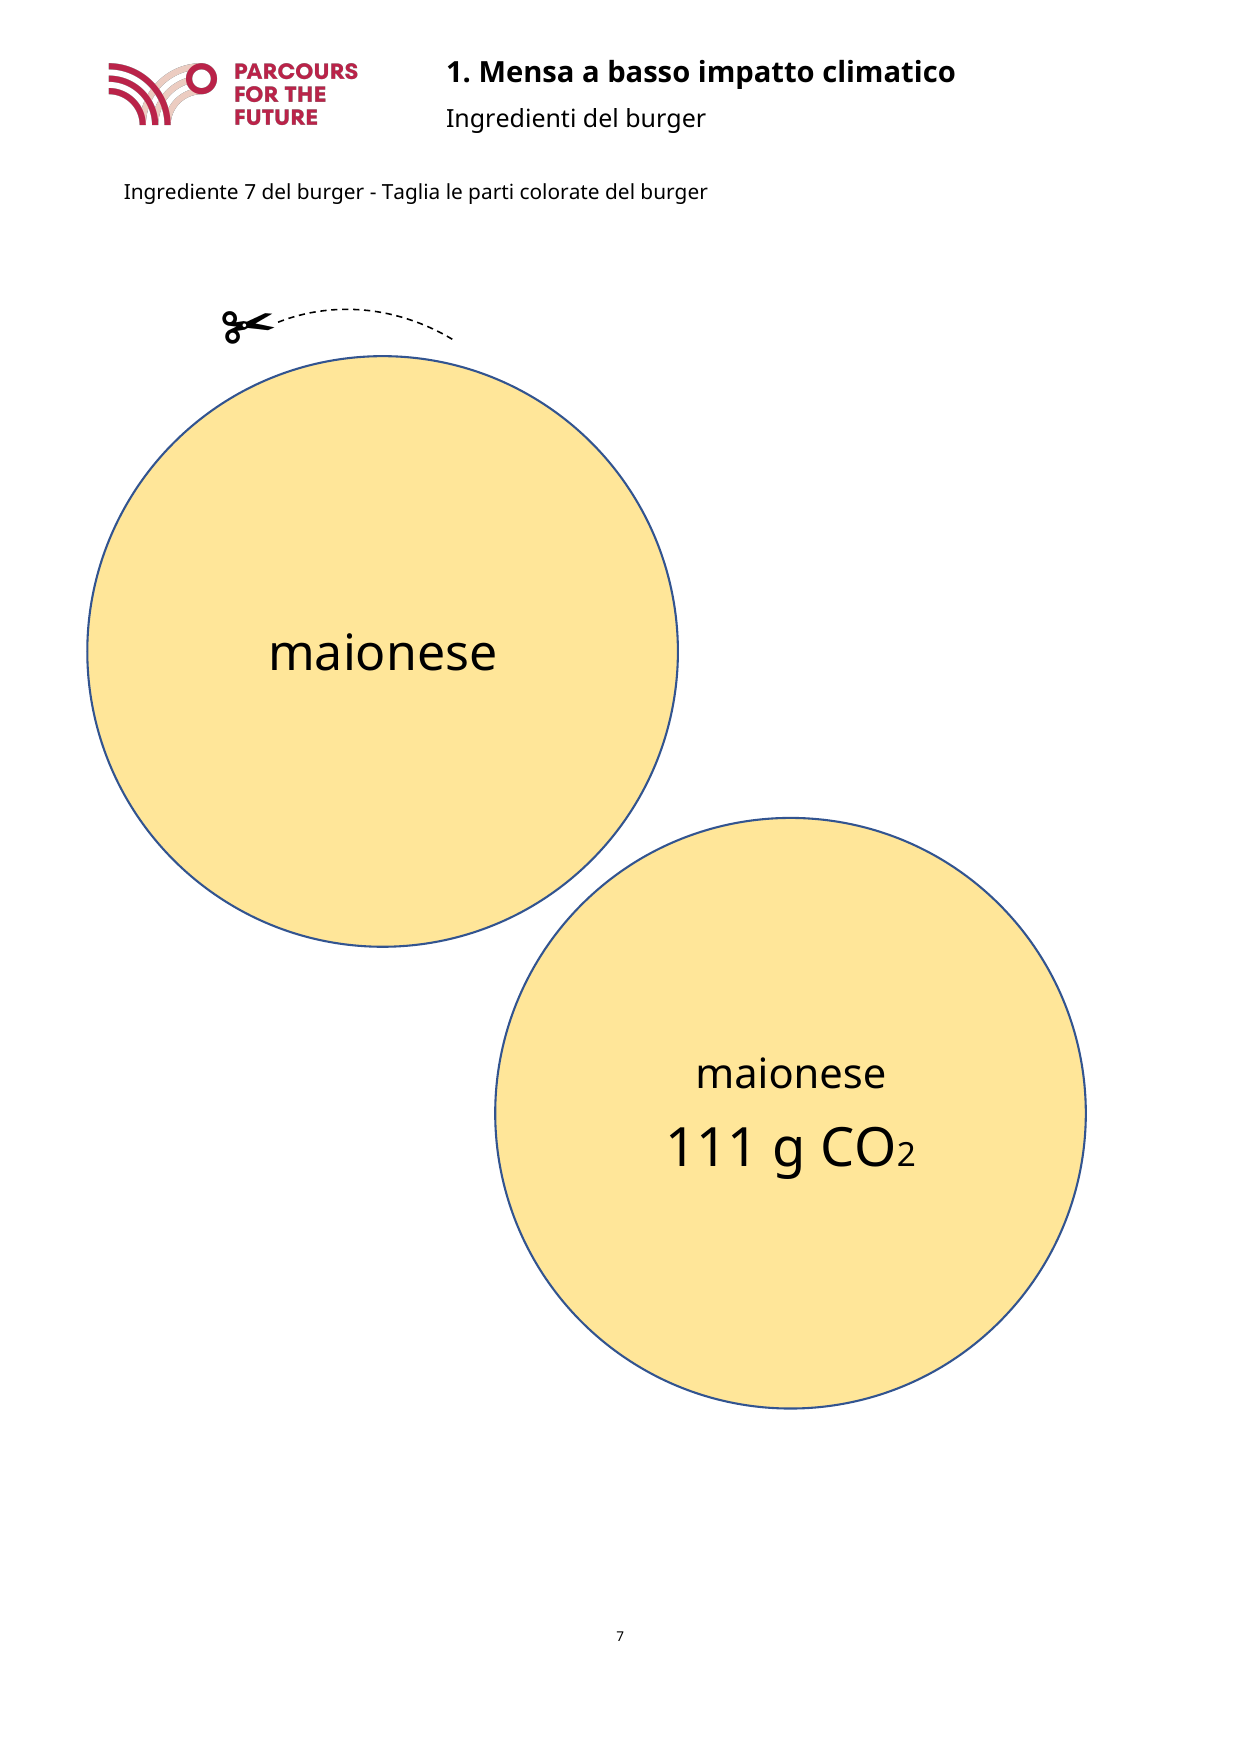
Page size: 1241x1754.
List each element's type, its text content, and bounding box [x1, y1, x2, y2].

picture [73, 29, 393, 159]
picture [206, 285, 286, 365]
text Ingrediente 7 del burger - Taglia le parti colorate del burger [118, 177, 1122, 206]
